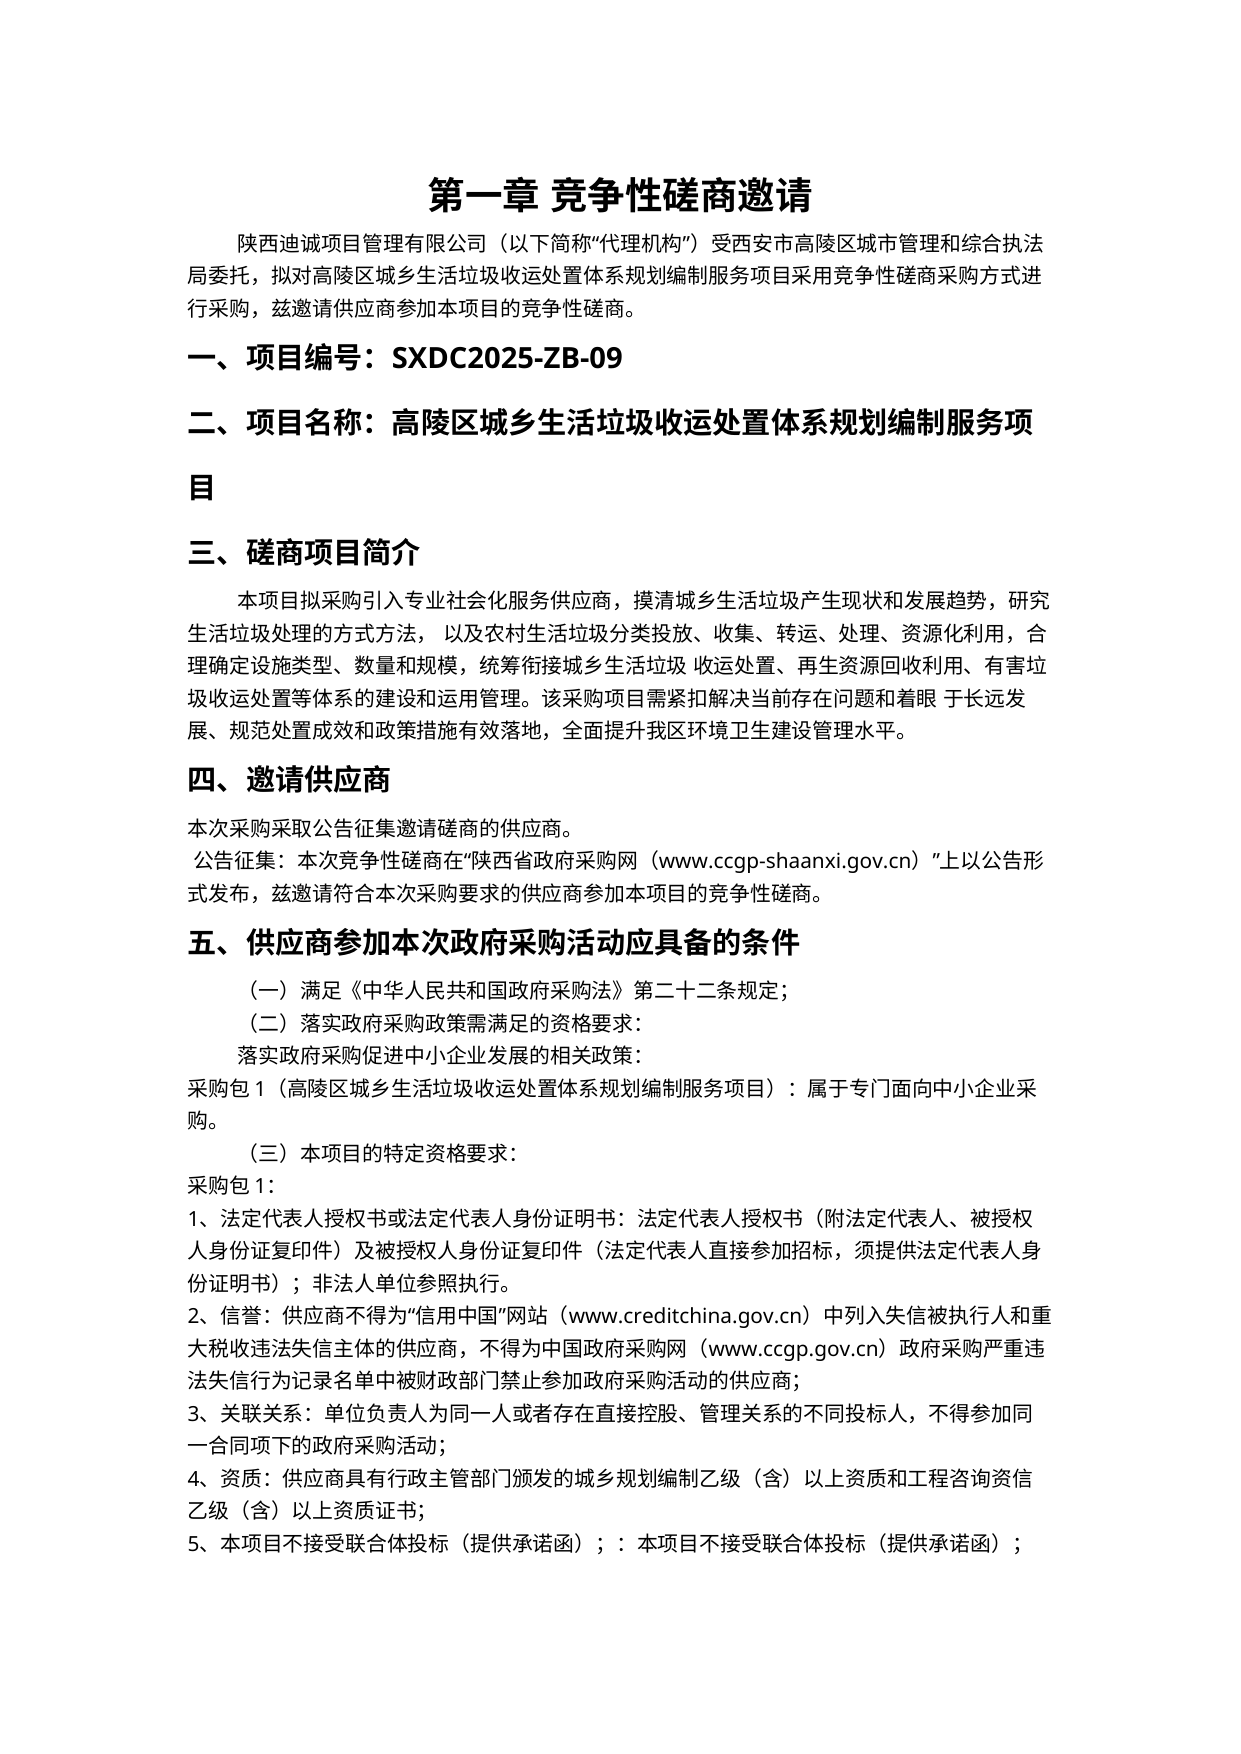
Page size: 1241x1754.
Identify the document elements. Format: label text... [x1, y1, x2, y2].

text 2、信誉：供应商不得为“信用中国”网站（www.creditchina.gov.cn）中列入失信被执行人和重大税收违法失信主体的供应商，不得为中国政府采购网（www.ccgp.gov.cn）政府采购严重违法失信行为记录名单中被财政部门禁止参加政府采购活动的供应商； [187, 1299, 1053, 1397]
text 1、法定代表人授权书或法定代表人身份证明书：法定代表人授权书（附法定代表人、被授权人身份证复印件）及被授权人身份证复印件（法定代表人直接参加招标，须提供法定代表人身份证明书）；非法人单位参照执行。 [187, 1202, 1053, 1299]
text 五、供应商参加本次政府采购活动应具备的条件 [187, 909, 1053, 974]
text 采购包1（高陵区城乡生活垃圾收运处置体系规划编制服务项目）：属于专门面向中小企业采购。 [187, 1072, 1053, 1137]
text 5、本项目不接受联合体投标（提供承诺函）；：本项目不接受联合体投标（提供承诺函）； [187, 1527, 1053, 1559]
text 4、资质：供应商具有行政主管部门颁发的城乡规划编制乙级（含）以上资质和工程咨询资信乙级（含）以上资质证书； [187, 1462, 1053, 1527]
text 本项目拟采购引入专业社会化服务供应商，摸清城乡生活垃圾产生现状和发展趋势，研究生活垃圾处理的方式方法， 以及农村生活垃圾分类投放、收集、转运、处理、资源化利用，合理确定设施类型、数量和规模，统筹衔接城乡生活垃圾 收运处置、再生资源回收利用、有害垃圾收运处置等体系的建设和运用管理。该采购项目需紧扣解决当前存在问题和着眼 于长远发展、规范处置成效和政策措施有效落地，全面提升我区环境卫生建设管理水平。 [187, 584, 1053, 747]
text （三）本项目的特定资格要求： [187, 1137, 1053, 1169]
text 陕西迪诚项目管理有限公司（以下简称“代理机构”）受西安市高陵区城市管理和综合执法局委托，拟对高陵区城乡生活垃圾收运处置体系规划编制服务项目采用竞争性磋商采购方式进行采购，兹邀请供应商参加本项目的竞争性磋商。 [187, 227, 1053, 324]
text （二）落实政府采购政策需满足的资格要求： [187, 1007, 1053, 1039]
text 第一章 竞争性磋商邀请 [187, 162, 1053, 227]
text 3、关联关系：单位负责人为同一人或者存在直接控股、管理关系的不同投标人，不得参加同一合同项下的政府采购活动； [187, 1397, 1053, 1462]
text 公告征集：本次竞争性磋商在“陕西省政府采购网（www.ccgp-shaanxi.gov.cn）”上以公告形式发布，兹邀请符合本次采购要求的供应商参加本项目的竞争性磋商。 [187, 844, 1053, 909]
text 本次采购采取公告征集邀请磋商的供应商。 [187, 812, 1053, 844]
text （一）满足《中华人民共和国政府采购法》第二十二条规定； [187, 974, 1053, 1007]
text 四、邀请供应商 [187, 747, 1053, 812]
text 三、磋商项目简介 [187, 519, 1053, 584]
text 二、项目名称：高陵区城乡生活垃圾收运处置体系规划编制服务项目 [187, 389, 1053, 519]
text 采购包1： [187, 1169, 1053, 1202]
text 一、项目编号：SXDC2025-ZB-09 [187, 324, 1053, 389]
text 落实政府采购促进中小企业发展的相关政策： [187, 1039, 1053, 1072]
